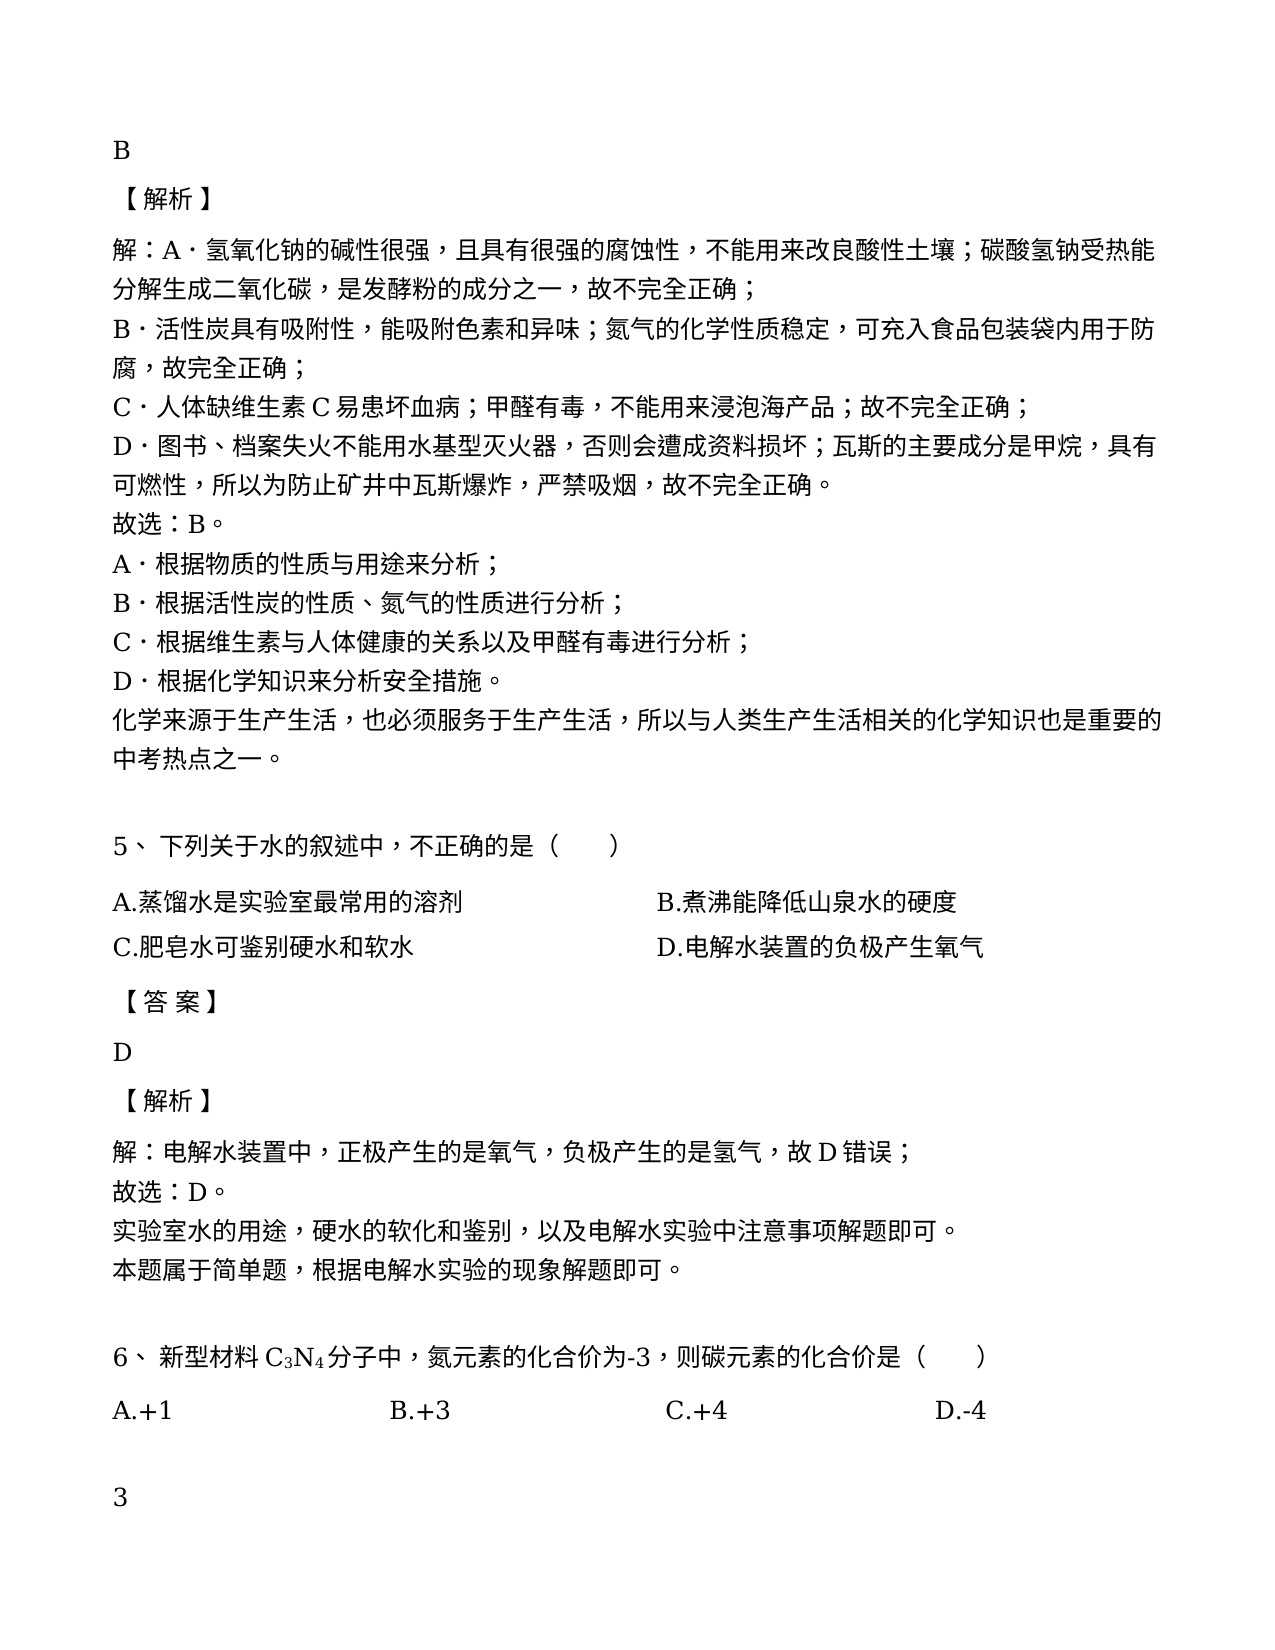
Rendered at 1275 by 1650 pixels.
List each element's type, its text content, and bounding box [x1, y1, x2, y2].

text B [112, 134, 1163, 164]
text 解：A．氢氧化钠的碱性很强，且具有很强的腐蚀性，不能用来改良酸性土壤；碳酸氢钠受热能分解生成二氧化碳，是发酵粉的成分之一，故不完全正确； B．活性炭具有吸附性，能吸附色素和异味；氮气的化学性质稳定，可充入食品包装袋内用于防腐，故完全正确； C．人体缺维生素C易患坏血病；甲醛有毒，不能用来浸泡海产品；故不完全正确； D．图书、档案失火不能用水基型灭火器，否则会遭成资料损坏；瓦斯的主要成分是甲烷，具有可燃性，所以为防止矿井中瓦斯爆炸，严禁吸烟，故不完全正确。 故选：B。 A．根据物质的性质与用途来分析； B．根据活性炭的性质、氮气的性质进行分析； C．根据维生素与人体健康的关系以及甲醛有毒进行分析； D．根据化学知识来分析安全措施。 化学来源于生产生活，也必须服务于生产生活，所以与人类生产生活相关的化学知识也是重要的中考热点之一。 [112, 233, 1163, 776]
table_cell C.肥皂水可鉴别硬水和软水 [112, 926, 656, 972]
text D [112, 1036, 1163, 1066]
table_header C.+4 [665, 1391, 934, 1433]
table_cell D.电解水装置的负极产生氧气 [656, 926, 1163, 972]
table_header A.+1 [112, 1391, 389, 1433]
text 【 解析 】 [112, 1083, 1163, 1117]
text 【 答 案 】 [112, 985, 1163, 1019]
text 【 解析 】 [112, 181, 1163, 215]
text 6、 新型材料C3N4分子中，氮元素的化合价为-3，则碳元素的化合价是（ ） [112, 1304, 1163, 1373]
text 5、 下列关于水的叙述中，不正确的是（ ） [112, 794, 1163, 863]
table_header D.-4 [935, 1391, 1163, 1433]
table_header A.蒸馏水是实验室最常用的溶剂 [112, 881, 656, 926]
table_header B.煮沸能降低山泉水的硬度 [656, 881, 1163, 926]
table_header B.+3 [389, 1391, 665, 1433]
text 解：电解水装置中，正极产生的是氧气，负极产生的是氢气，故D错误； 故选：D。 实验室水的用途，硬水的软化和鉴别，以及电解水实验中注意事项解题即可。 本题属于简单题，根据电解水实验的现象解题即可。 [112, 1135, 1163, 1287]
